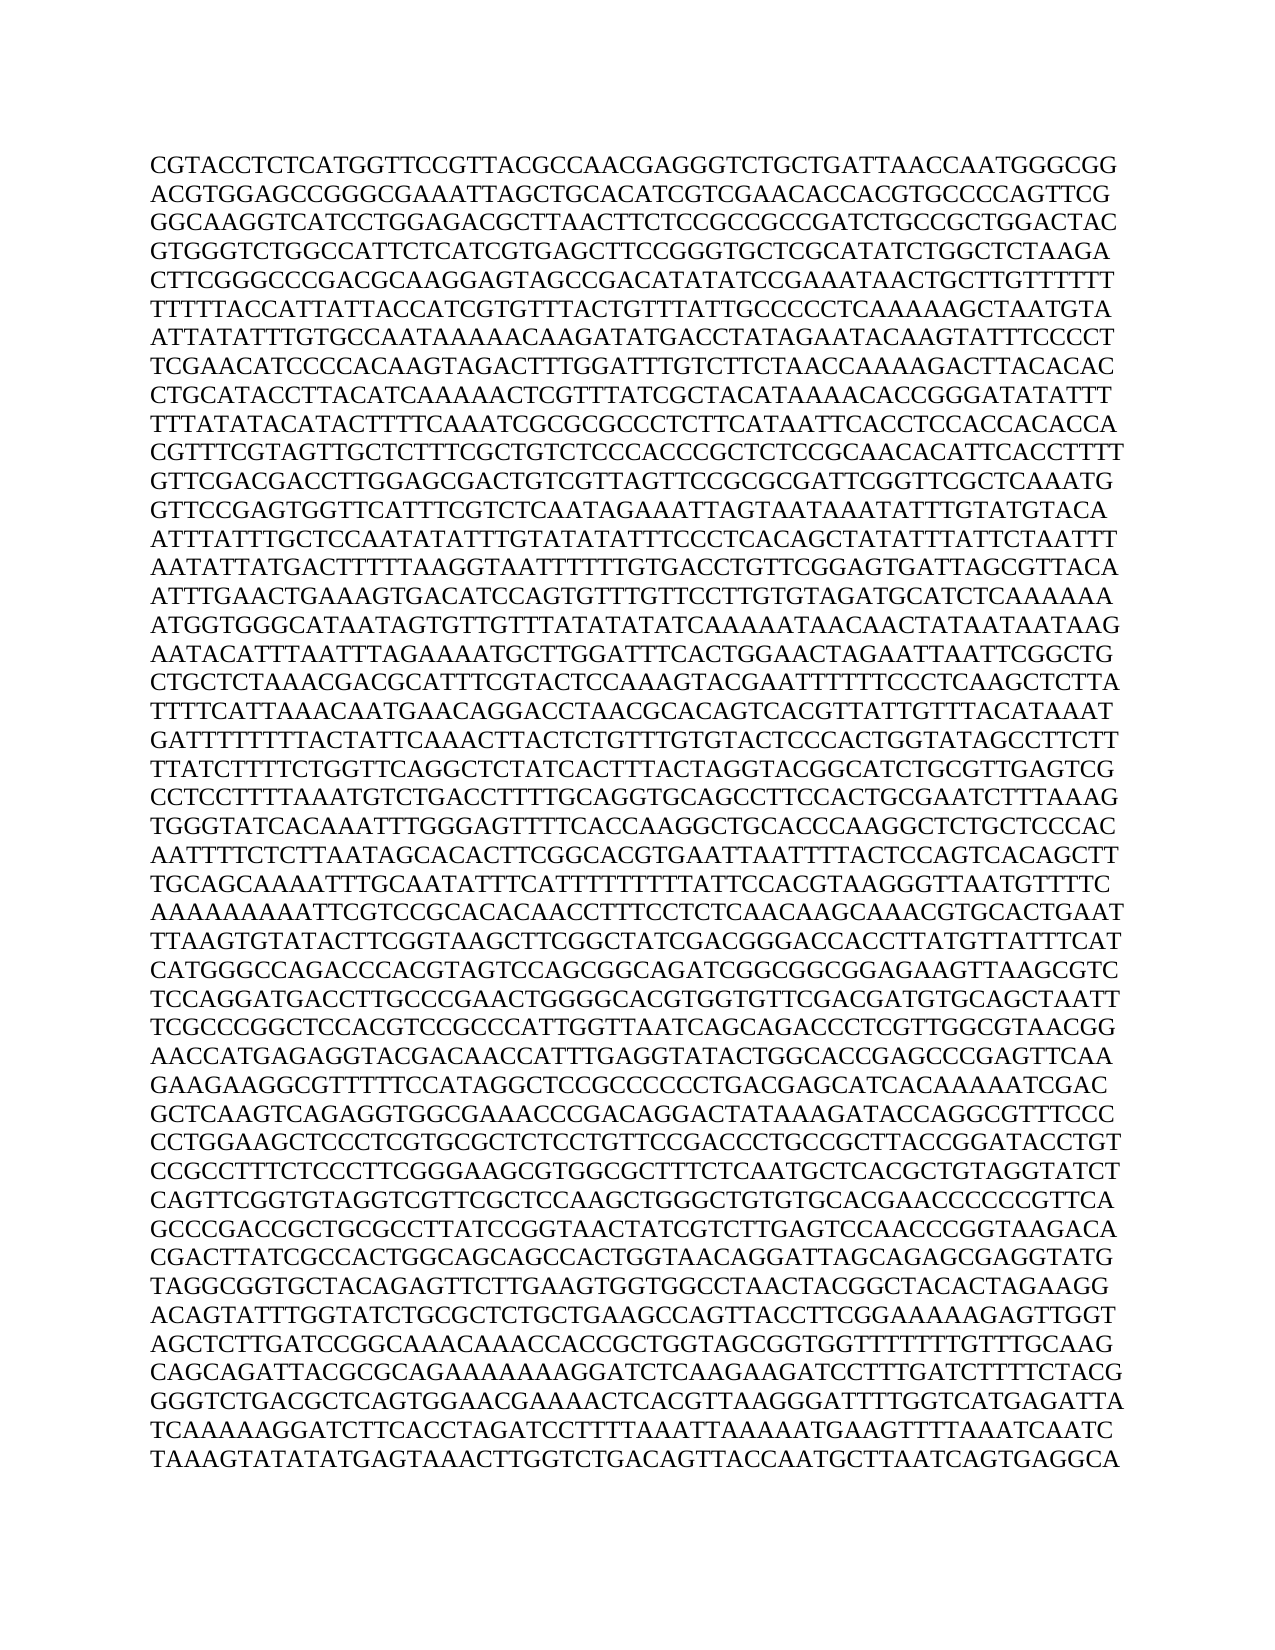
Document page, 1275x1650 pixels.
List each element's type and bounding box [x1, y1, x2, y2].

text [150, 150, 1125, 1472]
